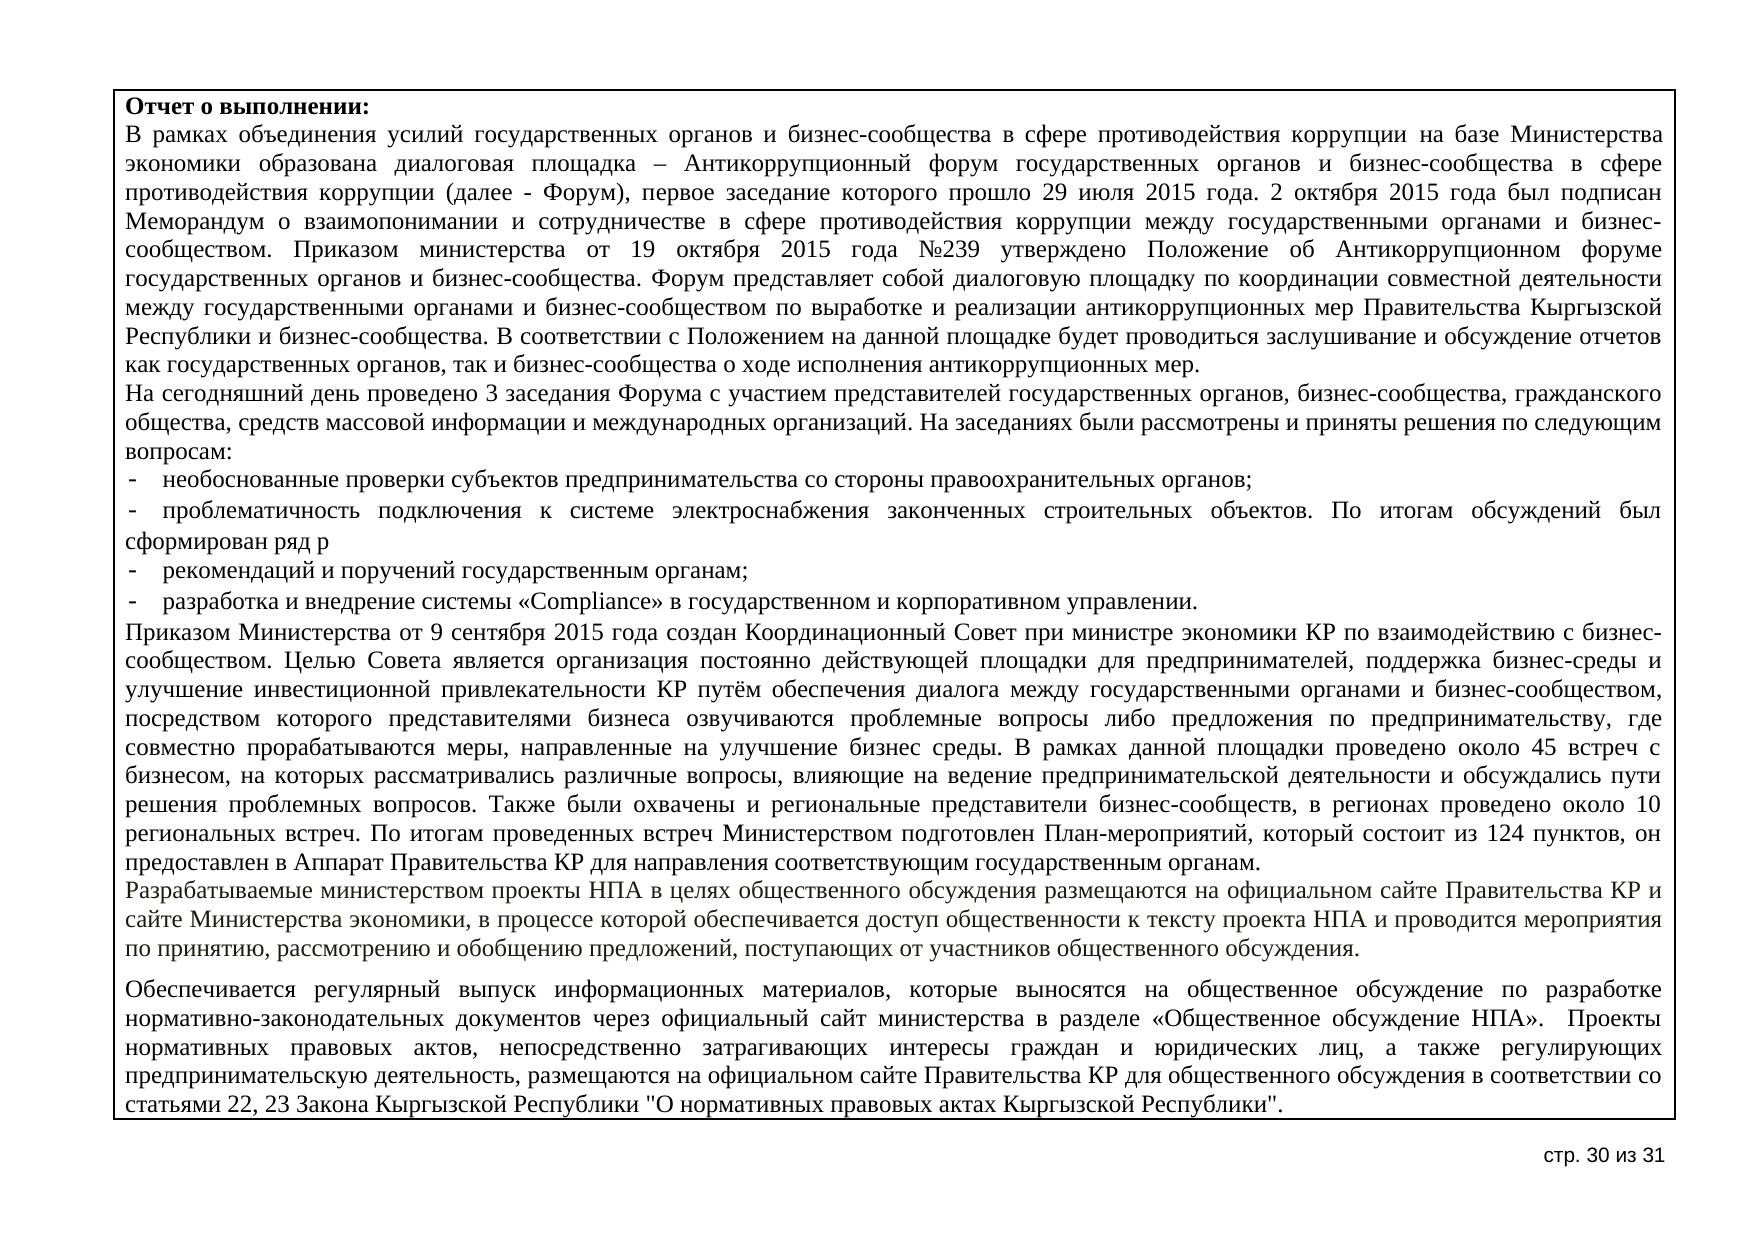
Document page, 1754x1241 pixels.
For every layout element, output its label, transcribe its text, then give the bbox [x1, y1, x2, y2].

table_cell Отчет о выполнении: В рамках объединения усилий государственных органов и бизнес-сообщества в сфере противодействия коррупции на базе Министерства экономики образована диалоговая площадка – Антикоррупционный форум государственных органов и бизнес-сообщества в сфере противодействия коррупции (далее - Форум), первое заседание которого прошло 29 июля 2015 года. 2 октября 2015 года был подписан Меморандум о взаимопонимании и сотрудничестве в сфере противодействия коррупции между государственными органами и бизнес-сообществом. Приказом министерства от 19 октября 2015 года №239 утверждено Положение об Антикоррупционном форуме государственных органов и бизнес-сообщества. Форум представляет собой диалоговую площадку по координации совместной деятельности между государственными органами и бизнес-сообществом по выработке и реализации антикоррупционных мер Правительства Кыргызской Республики и бизнес-сообщества. В соответствии с Положением на данной площадке будет проводиться заслушивание и обсуждение отчетов как государственных органов, так и бизнес-сообщества о ходе исполнения антикоррупционных мер. На сегодняшний день проведено 3 заседания Форума с участием представителей государственных органов, бизнес-сообщества, гражданского общества, средств массовой информации и международных организаций. На заседаниях были рассмотрены и приняты решения по следующим вопросам: необоснованные проверки субъектов предпринимательства со стороны правоохранительных органов; проблематичность подключения к системе электроснабжения законченных строительных объектов. По итогам обсуждений был сформирован ряд р рекомендаций и поручений государственным органам; разработка и внедрение системы «Compliance» в государственном и корпоративном управлении. Приказом Министерства от 9 сентября 2015 года создан Координационный Совет при министре экономики КР по взаимодействию с бизнес-сообществом. Целью Совета является организация постоянно действующей площадки для предпринимателей, поддержка бизнес-среды и улучшение инвестиционной привлекательности КР путём обеспечения диалога между государственными органами и бизнес-сообществом, посредством которого представителями бизнеса озвучиваются проблемные вопросы либо предложения по предпринимательству, где совместно прорабатываются меры, направленные на улучшение бизнес среды. В рамках данной площадки проведено около 45 встреч с бизнесом, на которых рассматривались различные вопросы, влияющие на ведение предпринимательской деятельности и обсуждались пути решения проблемных вопросов. Также были охвачены и региональные представители бизнес-сообществ, в регионах проведено около 10 региональных встреч. По итогам проведенных встреч Министерством подготовлен План-мероприятий, который состоит из 124 пунктов, он предоставлен в Аппарат Правительства КР для направления соответствующим государственным органам. Разрабатываемые министерством проекты НПА в целях общественного обсуждения размещаются на официальном сайте Правительства КР и сайте Министерства экономики, в процессе которой обеспечивается доступ общественности к тексту проекта НПА и проводится мероприятия по принятию, рассмотрению и обобщению предложений, поступающих от участников общественного обсуждения. Обеспечивается регулярный выпуск информационных материалов, которые выносятся на общественное обсуждение по разработке нормативно-законодательных документов через официальный сайт министерства в разделе «Общественное обсуждение НПА». Проекты нормативных правовых актов, непосредственно затрагивающих интересы граждан и юридических лиц, а также регулирующих предпринимательскую деятельность, размещаются на официальном сайте Правительства КР для общественного обсуждения в соответствии со статьями 22, 23 Закона Кыргызской Республики "О нормативных правовых актах Кыргызской Республики". [115, 91, 1674, 1118]
